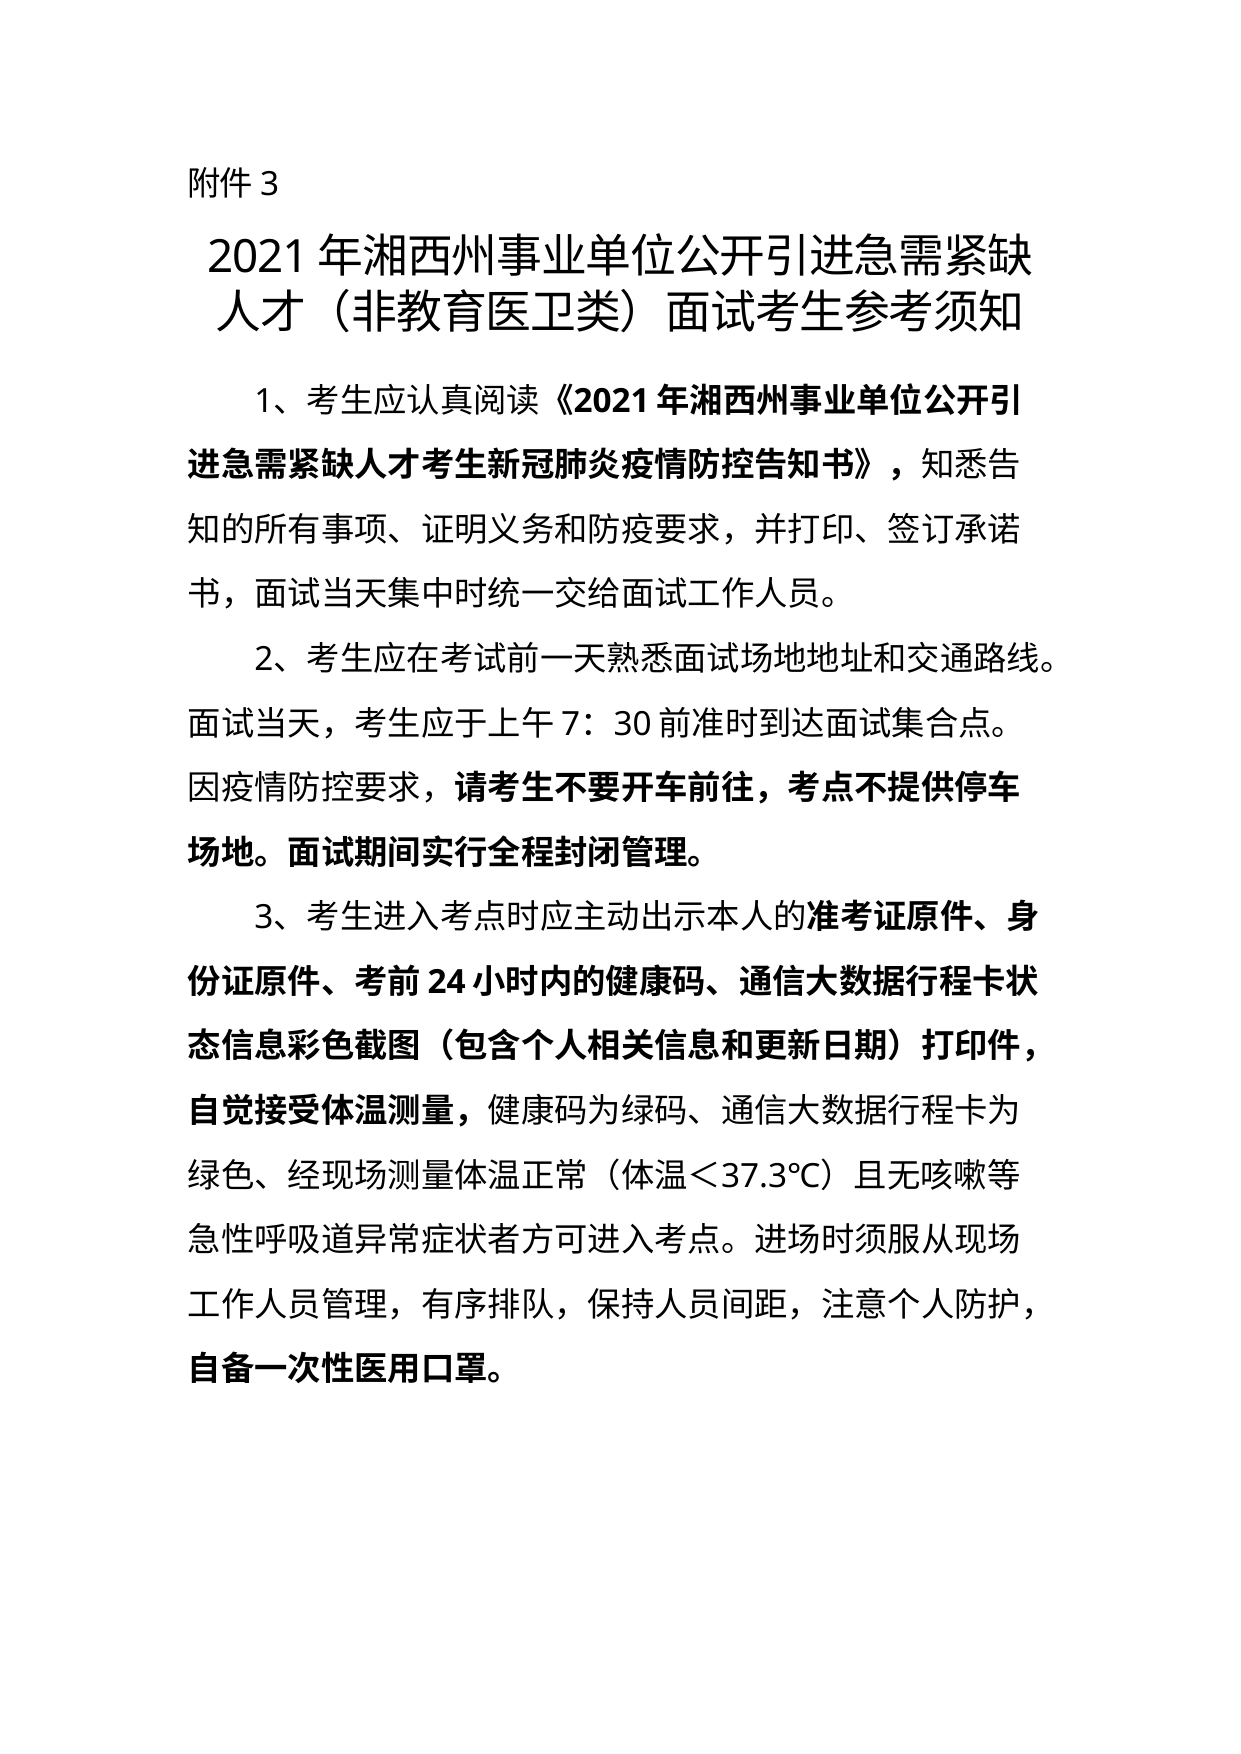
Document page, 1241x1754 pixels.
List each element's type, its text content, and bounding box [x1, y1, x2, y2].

text 3、考生进入考点时应主动出示本人的准考证原件、身份证原件、考前24小时内的健康码、通信大数据行程卡状态信息彩色截图（包含个人相关信息和更新日期）打印件，自觉接受体温测量，健康码为绿码、通信大数据行程卡为绿色、经现场测量体温正常（体温＜37.3℃）且无咳嗽等急性呼吸道异常症状者方可进入考点。进场时须服从现场工作人员管理，有序排队，保持人员间距，注意个人防护，自备一次性医用口罩。 [187, 877, 1053, 1394]
text 2、考生应在考试前一天熟悉面试场地地址和交通路线。面试当天，考生应于上午7：30前准时到达面试集合点。因疫情防控要求，请考生不要开车前往，考点不提供停车场地。面试期间实行全程封闭管理。 [187, 619, 1053, 877]
text 附件3 [187, 150, 1053, 206]
text 2021年湘西州事业单位公开引进急需紧缺人才（非教育医卫类）面试考生参考须知 [187, 227, 1053, 339]
text 1、考生应认真阅读《2021年湘西州事业单位公开引进急需紧缺人才考生新冠肺炎疫情防控告知书》，知悉告知的所有事项、证明义务和防疫要求，并打印、签订承诺书，面试当天集中时统一交给面试工作人员。 [187, 360, 1053, 619]
